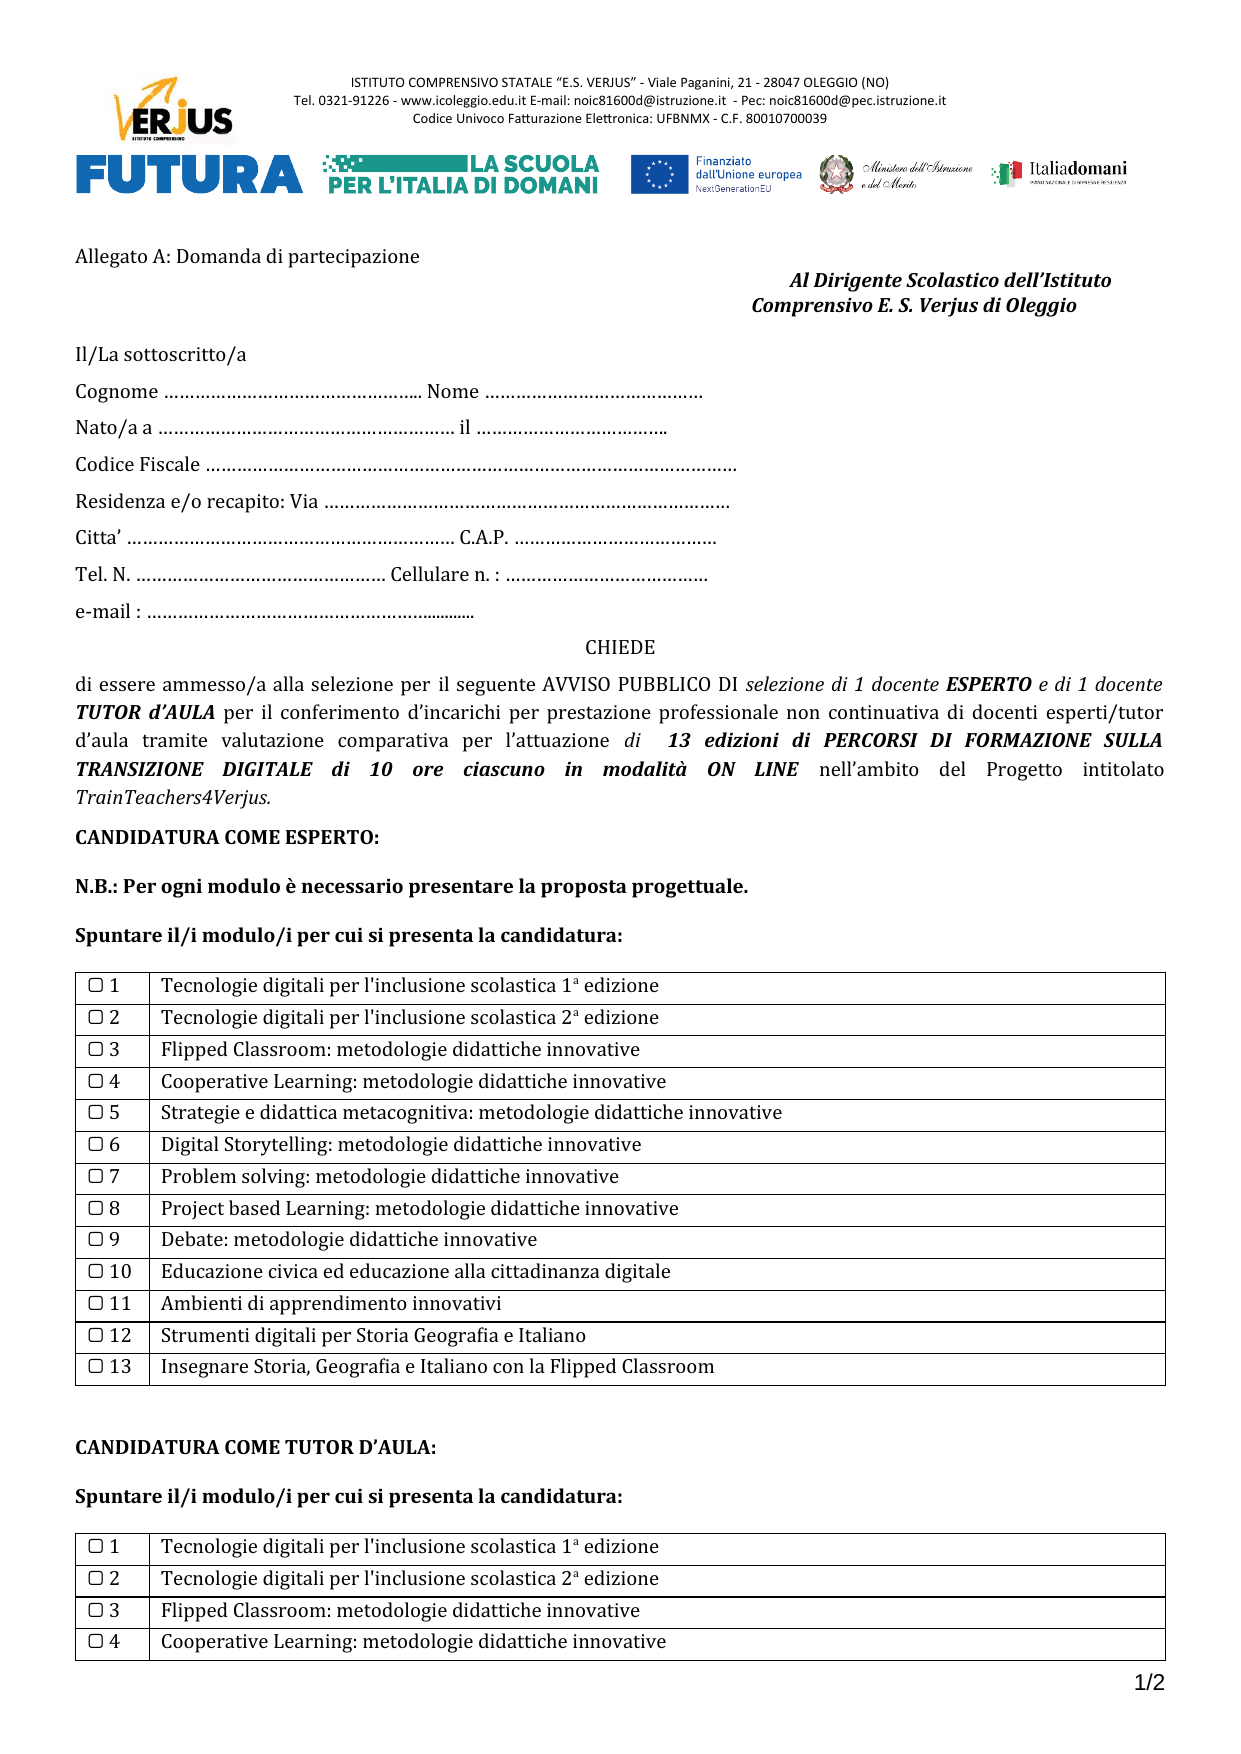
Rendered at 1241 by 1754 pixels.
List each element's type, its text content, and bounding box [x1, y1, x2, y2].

picture [104, 73, 244, 146]
table_cell ▢ 3 [76, 1598, 149, 1628]
text Citta’ ……………………………………………………… C.A.P. ………………………………… [75, 525, 1165, 549]
table_cell Flipped Classroom: metodologie didattiche innovative [150, 1036, 1165, 1067]
table_cell Cooperative Learning: metodologie didattiche innovative [150, 1068, 1165, 1099]
table_cell ▢ 2 [76, 1005, 149, 1035]
picture [74, 152, 1129, 197]
text Il/La sottoscritto/a [75, 342, 1165, 366]
table_cell ▢ 8 [76, 1195, 149, 1226]
table_cell ▢ 7 [76, 1164, 149, 1194]
text CANDIDATURA COME ESPERTO: [75, 825, 1165, 849]
table_cell Strategie e didattica metacognitiva: metodologie didattiche innovative [150, 1100, 1165, 1131]
table_cell Debate: metodologie didattiche innovative [150, 1227, 1165, 1258]
table_cell Educazione civica ed educazione alla cittadinanza digitale [150, 1259, 1165, 1289]
text Al Dirigente Scolastico dell’Istituto Comprensivo E. S. Verjus di Oleggio [665, 268, 1165, 317]
table_cell Tecnologie digitali per l'inclusione scolastica 2a edizione [150, 1566, 1165, 1596]
table_cell ▢ 12 [76, 1323, 149, 1353]
table_cell ▢ 11 [76, 1291, 149, 1321]
table_cell ▢ 4 [76, 1068, 149, 1099]
text Codice Fiscale ………………………………………………………………………………………… [75, 452, 1165, 476]
text CANDIDATURA COME TUTOR D’AULA: [75, 1435, 1165, 1459]
table_cell Cooperative Learning: metodologie didattiche innovative [150, 1629, 1165, 1660]
text Nato/a a ………………………………………………… il ………………………………. [75, 415, 1165, 439]
table_cell Insegnare Storia, Geografia e Italiano con la Flipped Classroom [150, 1354, 1165, 1385]
text Spuntare il/i modulo/i per cui si presenta la candidatura: [75, 923, 1165, 947]
table_cell ▢ 13 [76, 1354, 149, 1385]
table_cell Ambienti di apprendimento innovativi [150, 1291, 1165, 1321]
text Residenza e/o recapito: Via …………………………………………………………………… [75, 488, 1165, 513]
table_cell ▢ 3 [76, 1036, 149, 1067]
text CHIEDE [75, 635, 1165, 659]
text N.B.: Per ogni modulo è necessario presentare la proposta progettuale. [75, 874, 1165, 898]
table_cell ▢ 10 [76, 1259, 149, 1289]
text e-mail : ………………………………………………........... [75, 598, 1165, 623]
text Spuntare il/i modulo/i per cui si presenta la candidatura: [75, 1484, 1165, 1508]
table_cell Flipped Classroom: metodologie didattiche innovative [150, 1598, 1165, 1628]
table_cell ▢ 6 [76, 1132, 149, 1162]
text Cognome ………………………………………….. Nome …………………………………… [75, 378, 1165, 403]
text Allegato A: Domanda di partecipazione [75, 244, 1165, 268]
table_header ▢ 1 [76, 1534, 149, 1564]
table_cell ▢ 4 [76, 1629, 149, 1660]
table_header Tecnologie digitali per l'inclusione scolastica 1a edizione [150, 973, 1165, 1004]
table_cell ▢ 2 [76, 1566, 149, 1596]
table_cell Digital Storytelling: metodologie didattiche innovative [150, 1132, 1165, 1162]
text di essere ammesso/a alla selezione per il seguente AVVISO PUBBLICO DI selezione di 1 docente ESPERTO e di 1 docente TUTOR d’AULA per il conferimento d’incarichi per prestazione professionale non continuativa di docenti esperti/tutor d’aula tramite valutazione comparativa per l’attuazione di 13 edizioni di PERCORSI DI FORMAZIONE SULLA TRANSIZIONE DIGITALE di 10 ore ciascuno in modalità ON LINE nell’ambito del Progetto intitolato TrainTeachers4Verjus. [75, 672, 1165, 809]
table_cell Problem solving: metodologie didattiche innovative [150, 1164, 1165, 1194]
table_cell Project based Learning: metodologie didattiche innovative [150, 1195, 1165, 1226]
table_header ▢ 1 [76, 973, 149, 1004]
table_cell Strumenti digitali per Storia Geografia e Italiano [150, 1323, 1165, 1353]
text Tel. N. ………………………………………… Cellulare n. : ………………………………… [75, 562, 1165, 586]
table_cell Tecnologie digitali per l'inclusione scolastica 2a edizione [150, 1005, 1165, 1035]
table_cell ▢ 5 [76, 1100, 149, 1131]
table_cell ▢ 9 [76, 1227, 149, 1258]
table_header Tecnologie digitali per l'inclusione scolastica 1a edizione [150, 1534, 1165, 1564]
